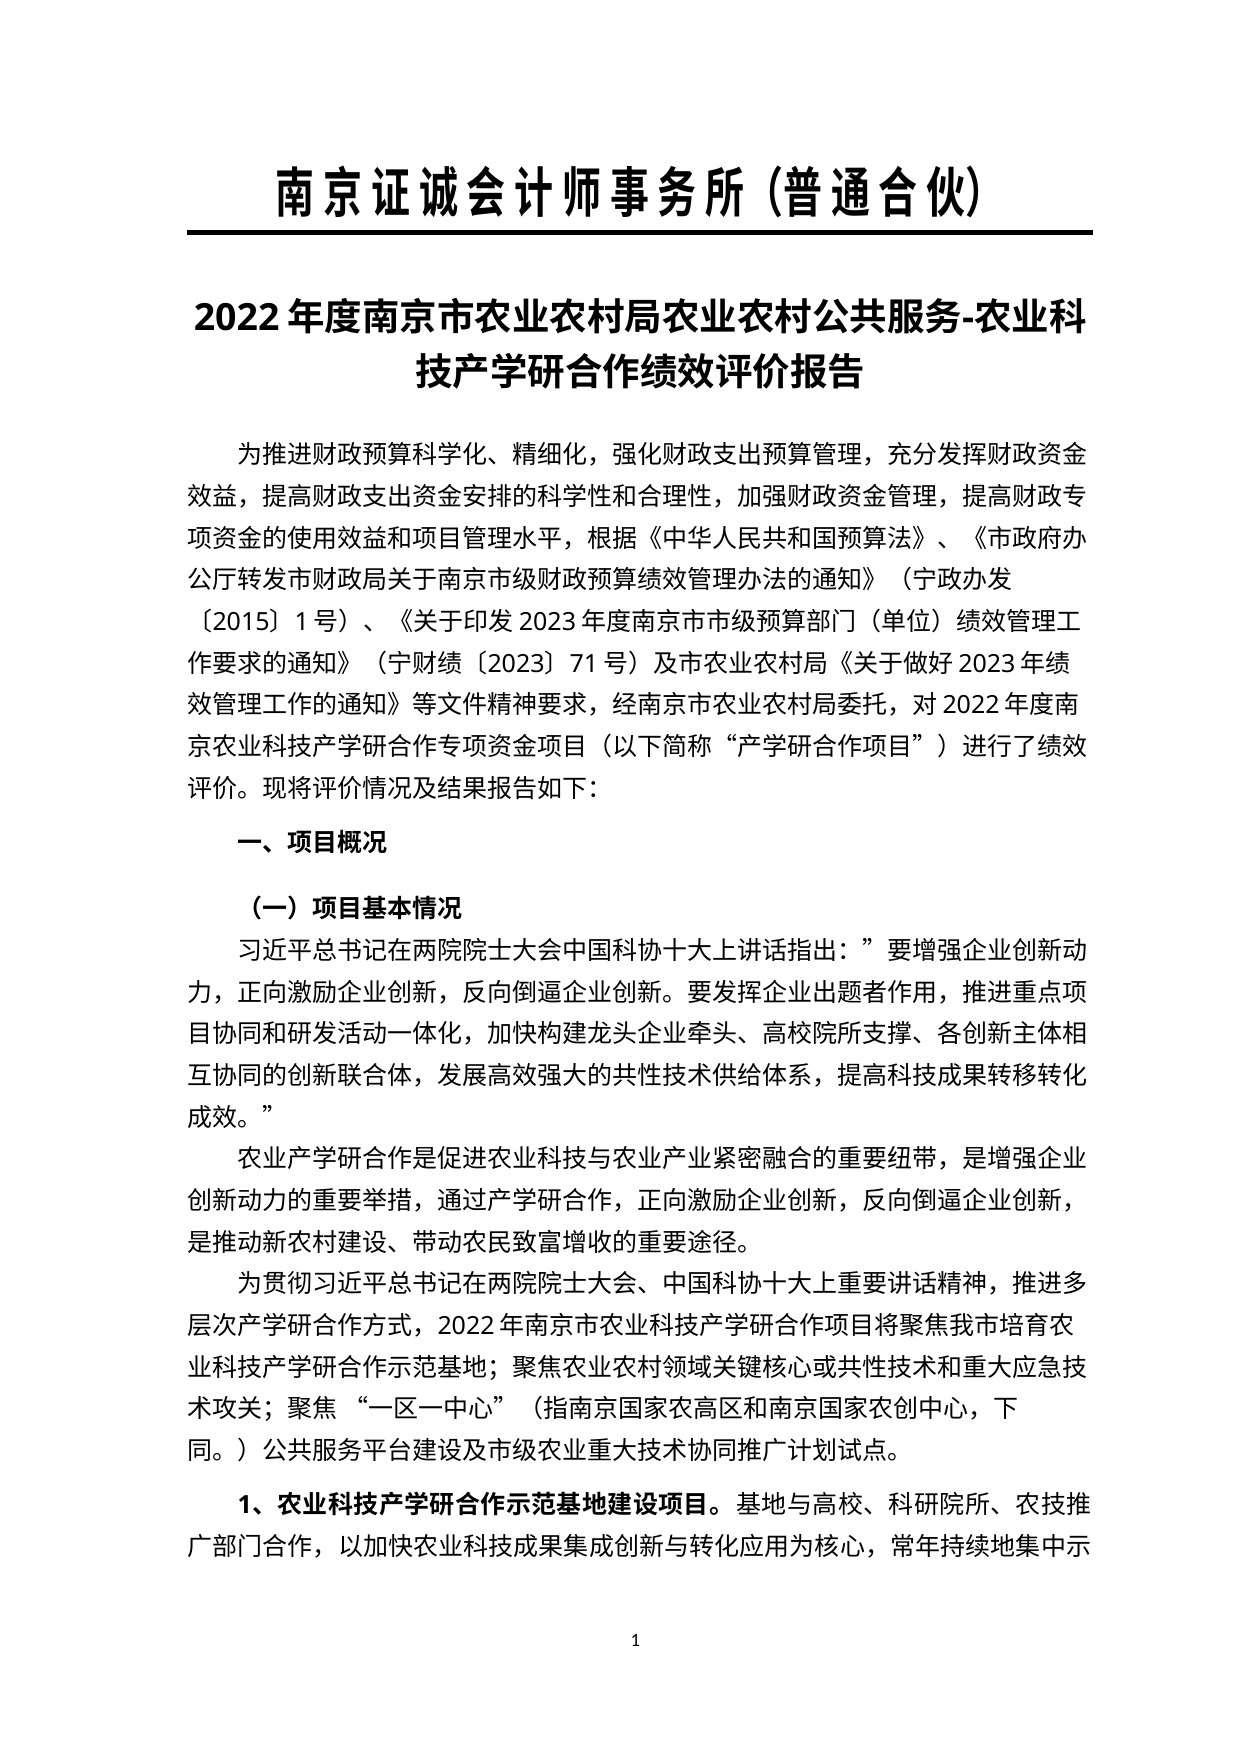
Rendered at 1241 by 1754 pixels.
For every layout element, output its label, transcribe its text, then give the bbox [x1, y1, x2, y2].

text 习近平总书记在两院院士大会中国科协十大上讲话指出：”要增强企业创新动力，正向激励企业创新，反向倒逼企业创新。要发挥企业出题者作用，推进重点项目协同和研发活动一体化，加快构建龙头企业牵头、高校院所支撑、各创新主体相互协同的创新联合体，发展高效强大的共性技术供给体系，提高科技成果转移转化成效。” [187, 931, 1093, 1133]
text 一、项目概况 [187, 822, 1093, 858]
text 2022年度南京市农业农村局农业农村公共服务-农业科技产学研合作绩效评价报告 [187, 287, 1093, 396]
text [187, 1485, 1093, 1563]
text （一）项目基本情况 [187, 889, 1093, 925]
text 农业产学研合作是促进农业科技与农业产业紧密融合的重要纽带，是增强企业创新动力的重要举措，通过产学研合作，正向激励企业创新，反向倒逼企业创新，是推动新农村建设、带动农民致富增收的重要途径。 [187, 1139, 1093, 1258]
text 为贯彻习近平总书记在两院院士大会、中国科协十大上重要讲话精神，推进多层次产学研合作方式，2022年南京市农业科技产学研合作项目将聚焦我市培育农业科技产学研合作示范基地；聚焦农业农村领域关键核心或共性技术和重大应急技术攻关；聚焦 “一区一中心”（指南京国家农高区和南京国家农创中心，下同。）公共服务平台建设及市级农业重大技术协同推广计划试点。 [187, 1264, 1093, 1467]
text 南 京 证 诚 会 计 师 事 务 所（普 通 合 伙） [187, 150, 1093, 230]
text 为推进财政预算科学化、精细化，强化财政支出预算管理，充分发挥财政资金效益，提高财政支出资金安排的科学性和合理性，加强财政资金管理，提高财政专项资金的使用效益和项目管理水平，根据《中华人民共和国预算法》、《市政府办公厅转发市财政局关于南京市级财政预算绩效管理办法的通知》（宁政办发〔2015〕1号）、《关于印发2023年度南京市市级预算部门（单位）绩效管理工作要求的通知》（宁财绩〔2023〕71号）及市农业农村局《关于做好2023年绩效管理工作的通知》等文件精神要求，经南京市农业农村局委托，对2022年度南京农业科技产学研合作专项资金项目（以下简称“产学研合作项目”）进行了绩效评价。现将评价情况及结果报告如下： [187, 435, 1093, 804]
